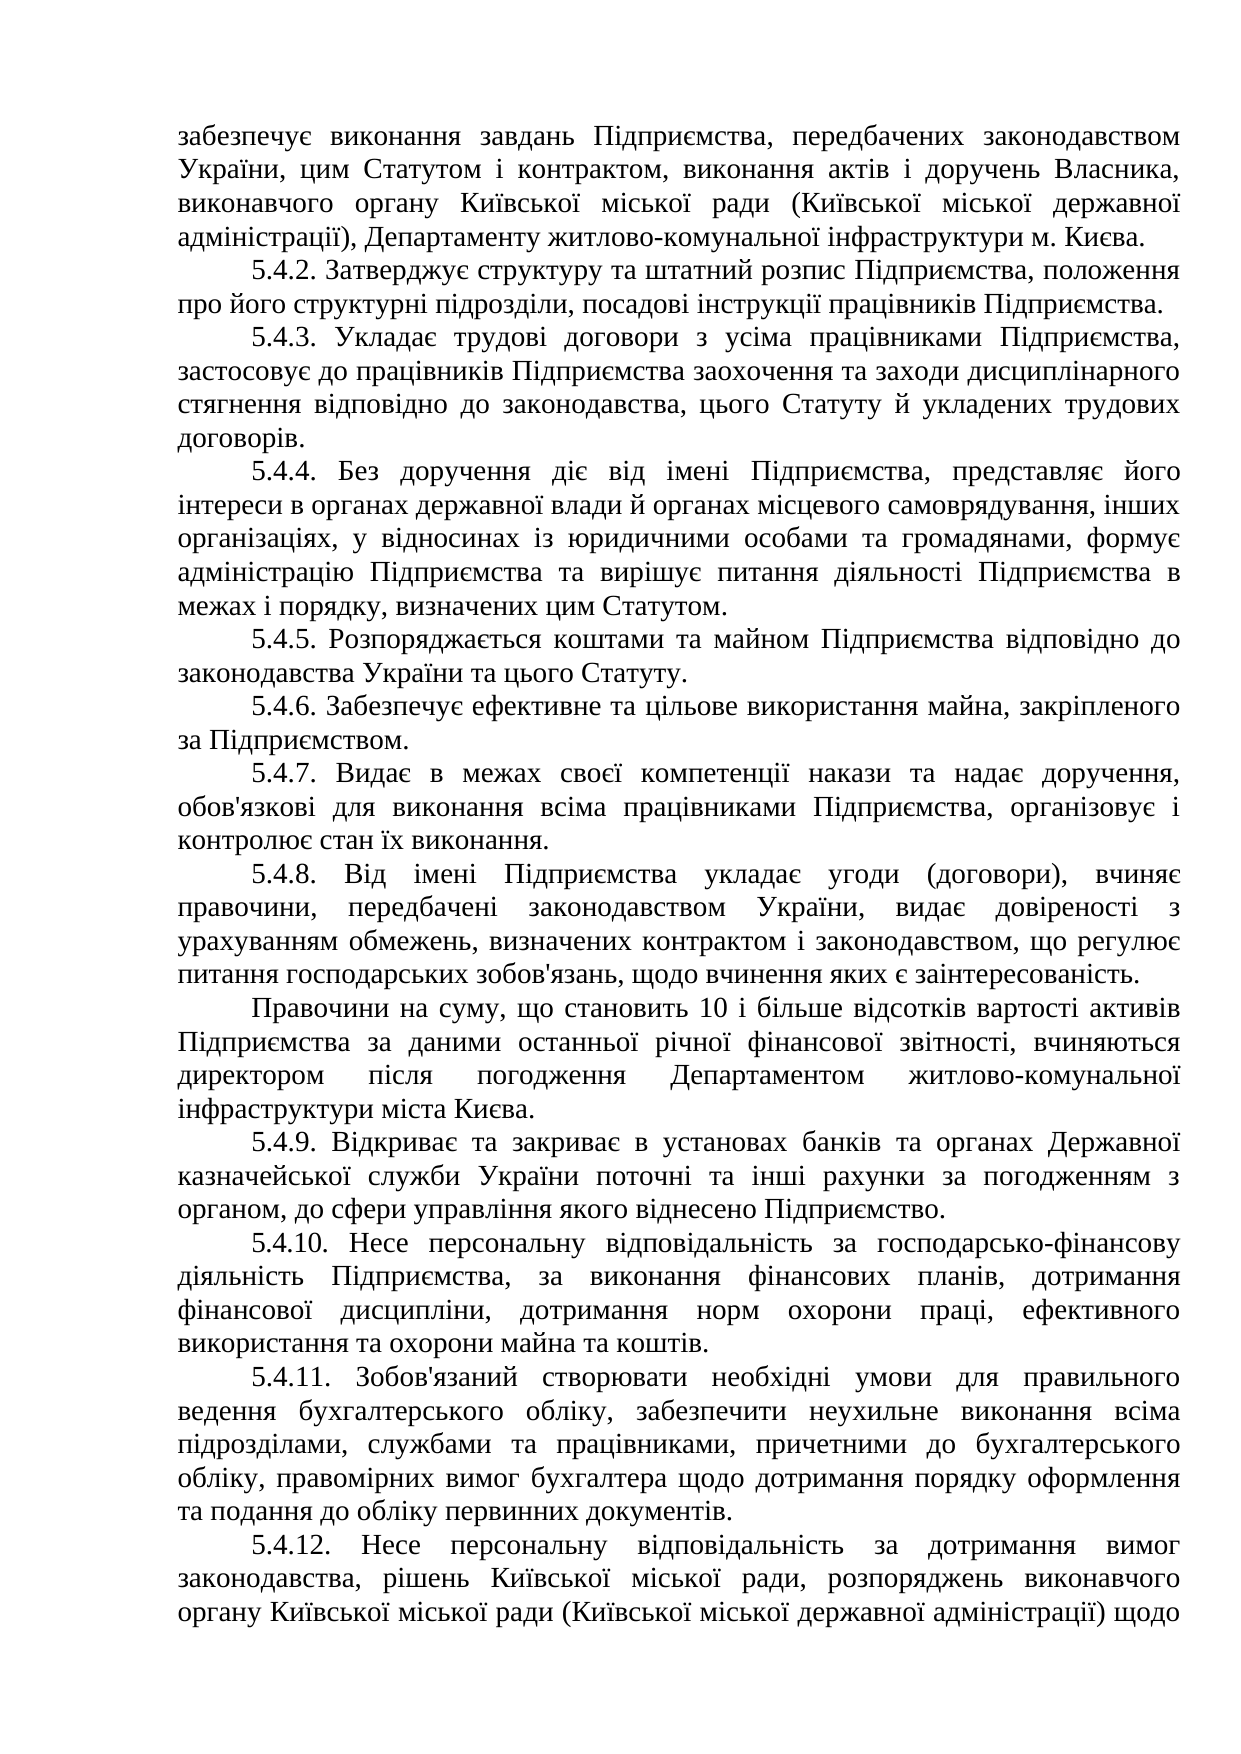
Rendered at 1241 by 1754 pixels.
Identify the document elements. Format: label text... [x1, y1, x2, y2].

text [177, 1527, 1181, 1627]
text 5.4.6. Забезпечує ефективне та цільове використання майна, закріпленого за Підприємством. [177, 688, 1181, 755]
text Правочини на суму, що становить 10 і більше відсотків вартості активів Підприємства за даними останньої річної фінансової звітності, вчиняються директором після погодження Департаментом житлово-комунальної інфраструктури міста Києва. [177, 990, 1181, 1124]
text 5.4.8. Від імені Підприємства укладає угоди (договори), вчиняє правочини, передбачені законодавством України, видає довіреності з урахуванням обмежень, визначених контрактом і законодавством, що регулює питання господарських зобов'язань, щодо вчинення яких є заінтересованість. [177, 856, 1181, 990]
text 5.4.3. Укладає трудові договори з усіма працівниками Підприємства, застосовує до працівників Підприємства заохочення та заходи дисциплінарного стягнення відповідно до законодавства, цього Статуту й укладених трудових договорів. [177, 319, 1181, 453]
text 5.4.11. Зобов'язаний створювати необхідні умови для правильного ведення бухгалтерського обліку, забезпечити неухильне виконання всіма підрозділами, службами та працівниками, причетними до бухгалтерського обліку, правомірних вимог бухгалтера щодо дотримання порядку оформлення та подання до обліку первинних документів. [177, 1359, 1181, 1527]
text 5.4.2. Затверджує структуру та штатний розпис Підприємства, положення про його структурні підрозділи, посадові інструкції працівників Підприємства. [177, 252, 1181, 319]
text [177, 118, 1181, 252]
text 5.4.4. Без доручення діє від імені Підприємства, представляє його інтереси в органах державної влади й органах місцевого самоврядування, інших організаціях, у відносинах із юридичними особами та громадянами, формує адміністрацію Підприємства та вирішує питання діяльності Підприємства в межах і порядку, визначених цим Статутом. [177, 453, 1181, 621]
text 5.4.10. Несе персональну відповідальність за господарсько-фінансову діяльність Підприємства, за виконання фінансових планів, дотримання фінансової дисципліни, дотримання норм охорони праці, ефективного використання та охорони майна та коштів. [177, 1225, 1181, 1359]
text 5.4.9. Відкриває та закриває в установах банків та органах Державної казначейської служби України поточні та інші рахунки за погодженням з органом, до сфери управління якого віднесено Підприємство. [177, 1124, 1181, 1225]
text 5.4.7. Видає в межах своєї компетенції накази та надає доручення, обов'язкові для виконання всіма працівниками Підприємства, організовує і контролює стан їх виконання. [177, 755, 1181, 856]
text 5.4.5. Розпоряджається коштами та майном Підприємства відповідно до законодавства України та цього Статуту. [177, 621, 1181, 688]
